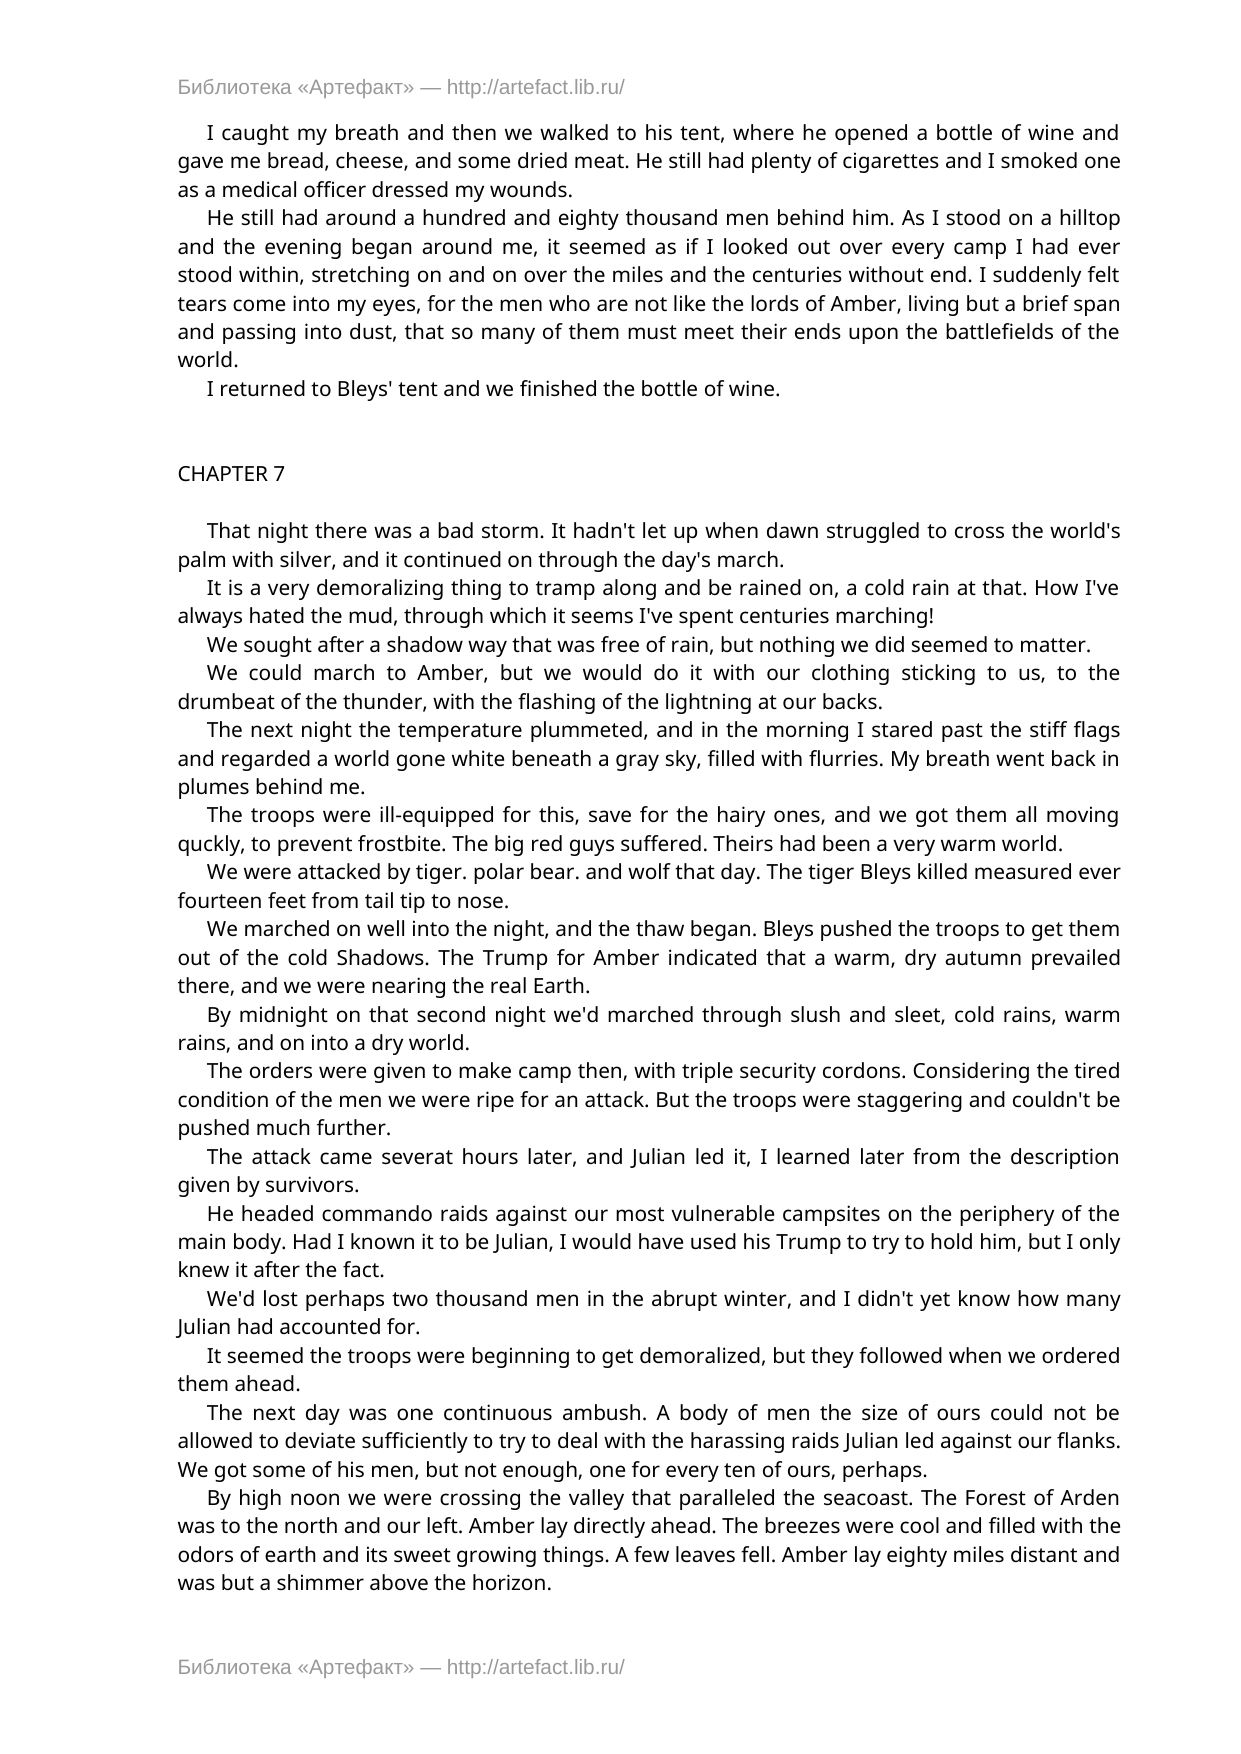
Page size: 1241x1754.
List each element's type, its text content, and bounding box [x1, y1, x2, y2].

text The troops were ill-equipped for this, save for the hairy ones, and we got them all moving quckly, to prevent frostbite. The big red guys suffered. Theirs had been a very warm world. [177, 801, 1122, 857]
text The attack came severat hours later, and Julian led it, I learned later from the description given by survivors. [177, 1142, 1122, 1199]
text I caught my breath and then we walked to his tent, where he opened a bottle of wine and gave me bread, cheese, and some dried meat. He still had plenty of cigarettes and I smoked one as a medical officer dressed my wounds. [177, 118, 1122, 203]
text We'd lost perhaps two thousand men in the abrupt winter, and I didn't yet know how many Julian had accounted for. [177, 1284, 1122, 1341]
text He headed commando raids against our most vulnerable campsites on the periphery of the main body. Had I known it to be Julian, I would have used his Trump to try to hold him, but I only knew it after the fact. [177, 1199, 1122, 1284]
text The next night the temperature plummeted, and in the morning I stared past the stiff flags and regarded a world gone white beneath a gray sky, filled with flurries. My breath went back in plumes behind me. [177, 715, 1122, 801]
text By high noon we were crossing the valley that paralleled the seacoast. The Forest of Arden was to the north and our left. Amber lay directly ahead. The breezes were cool and filled with the odors of earth and its sweet growing things. A few leaves fell. Amber lay eighty miles distant and was but a shimmer above the horizon. [177, 1483, 1122, 1597]
text By midnight on that second night we'd marched through slush and sleet, cold rains, warm rains, and on into a dry world. [177, 1000, 1122, 1057]
text I returned to Bleys' tent and we finished the bottle of wine. [177, 374, 1122, 402]
text It is a very demoralizing thing to tramp along and be rained on, a cold rain at that. How I've always hated the mud, through which it seems I've spent centuries marching! [177, 573, 1122, 630]
text We sought after a shadow way that was free of rain, but nothing we did seemed to matter. [177, 630, 1122, 658]
text The next day was one continuous ambush. A body of men the size of ours could not be allowed to deviate sufficiently to try to deal with the harassing raids Julian led against our flanks. We got some of his men, but not enough, one for every ten of ours, perhaps. [177, 1398, 1122, 1483]
text We were attacked by tiger. polar bear. and wolf that day. The tiger Bleys killed measured ever fourteen feet from tail tip to nose. [177, 857, 1122, 914]
text It seemed the troops were beginning to get demoralized, but they followed when we ordered them ahead. [177, 1341, 1122, 1398]
text We could march to Amber, but we would do it with our clothing sticking to us, to the drumbeat of the thunder, with the flashing of the lightning at our backs. [177, 658, 1122, 715]
text CHAPTER 7 [177, 459, 1122, 488]
text The orders were given to make camp then, with triple security cordons. Considering the tired condition of the men we were ripe for an attack. But the troops were staggering and couldn't be pushed much further. [177, 1057, 1122, 1142]
text We marched on well into the night, and the thaw began. Bleys pushed the troops to get them out of the cold Shadows. The Trump for Amber indicated that a warm, dry autumn prevailed there, and we were nearing the real Earth. [177, 914, 1122, 1000]
text He still had around a hundred and eighty thousand men behind him. As I stood on a hilltop and the evening began around me, it seemed as if I looked out over every camp I had ever stood within, stretching on and on over the miles and the centuries without end. I suddenly felt tears come into my eyes, for the men who are not like the lords of Amber, living but a brief span and passing into dust, that so many of them must meet their ends upon the battlefields of the world. [177, 203, 1122, 374]
text That night there was a bad storm. It hadn't let up when dawn struggled to cross the world's palm with silver, and it continued on through the day's march. [177, 516, 1122, 573]
